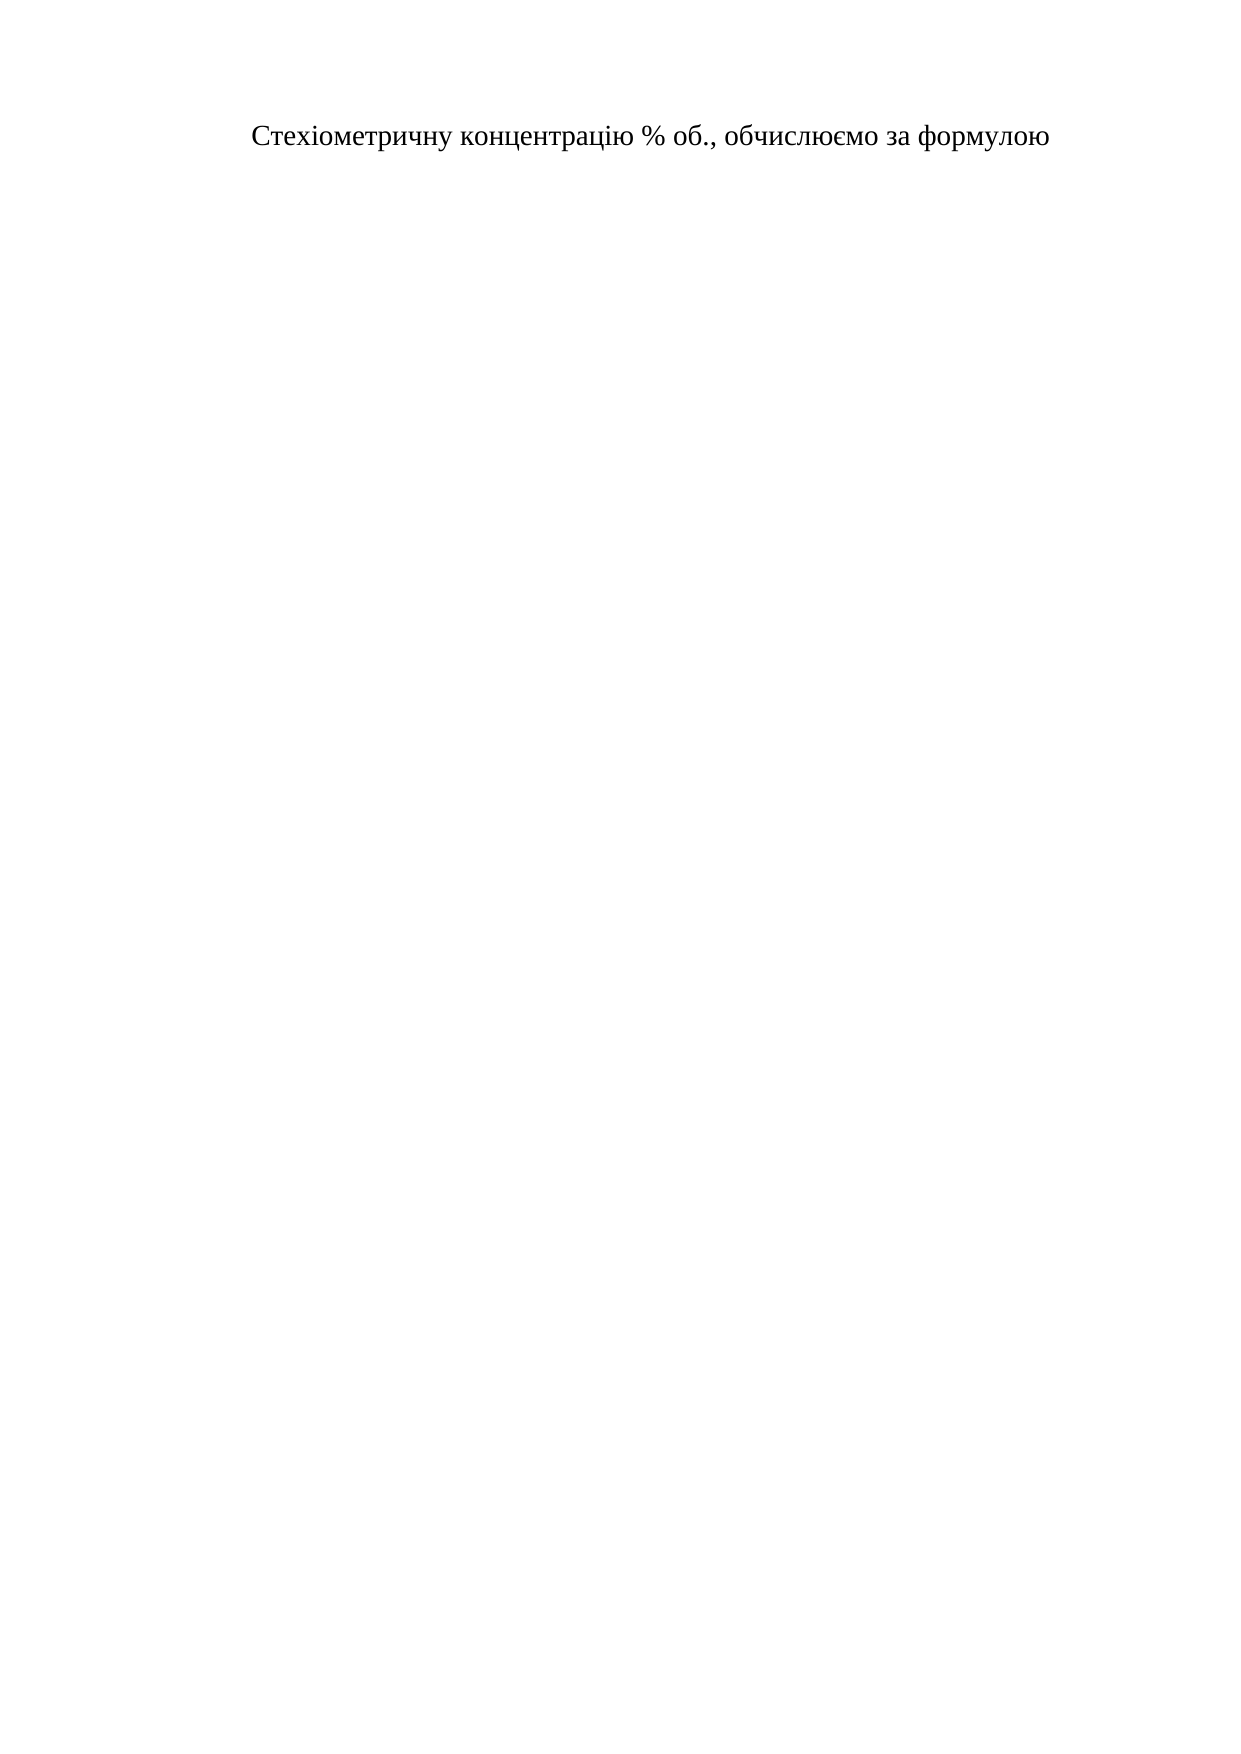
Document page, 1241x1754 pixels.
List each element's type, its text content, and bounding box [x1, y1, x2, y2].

text Стехіометричну концентрацію % об., обчислюємо за формулою [177, 118, 1152, 159]
